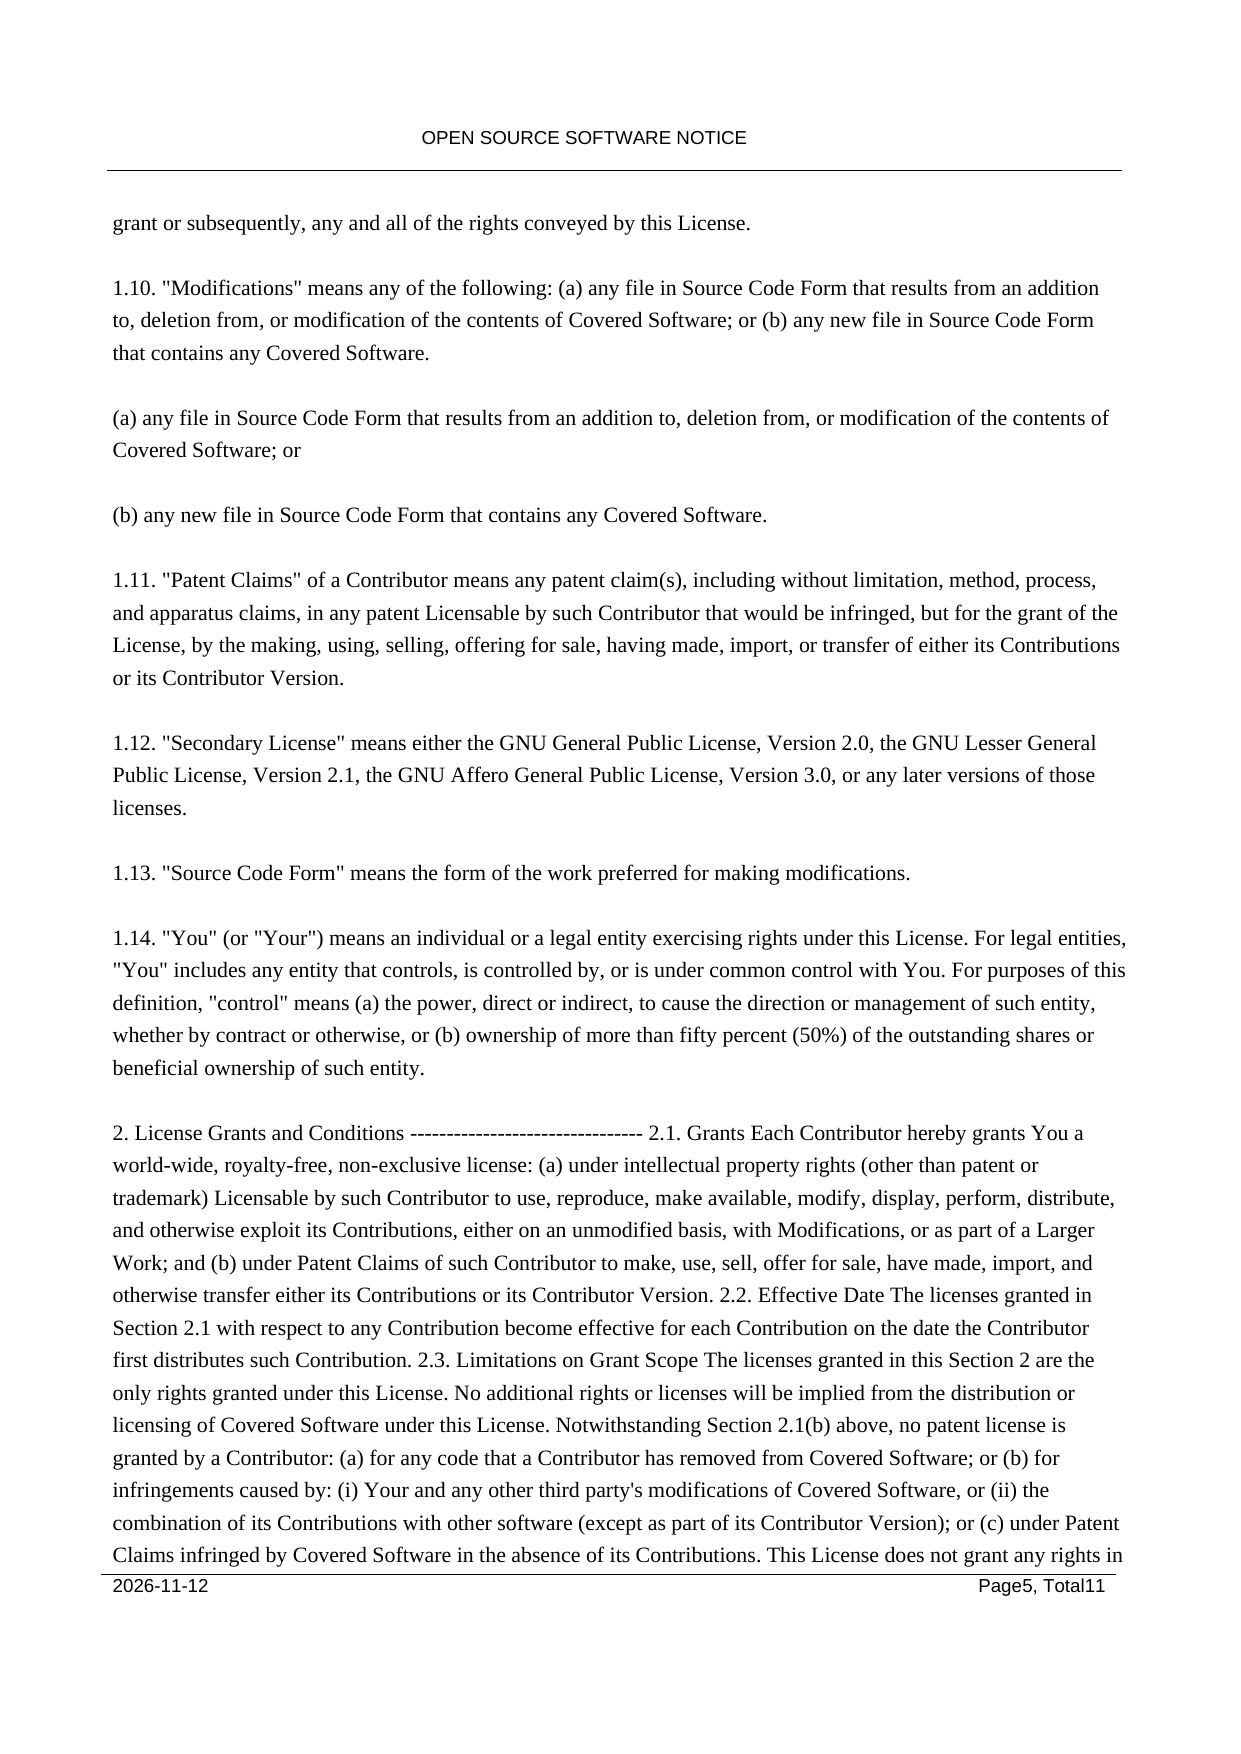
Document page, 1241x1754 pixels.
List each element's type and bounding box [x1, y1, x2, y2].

text [112, 206, 1128, 1571]
